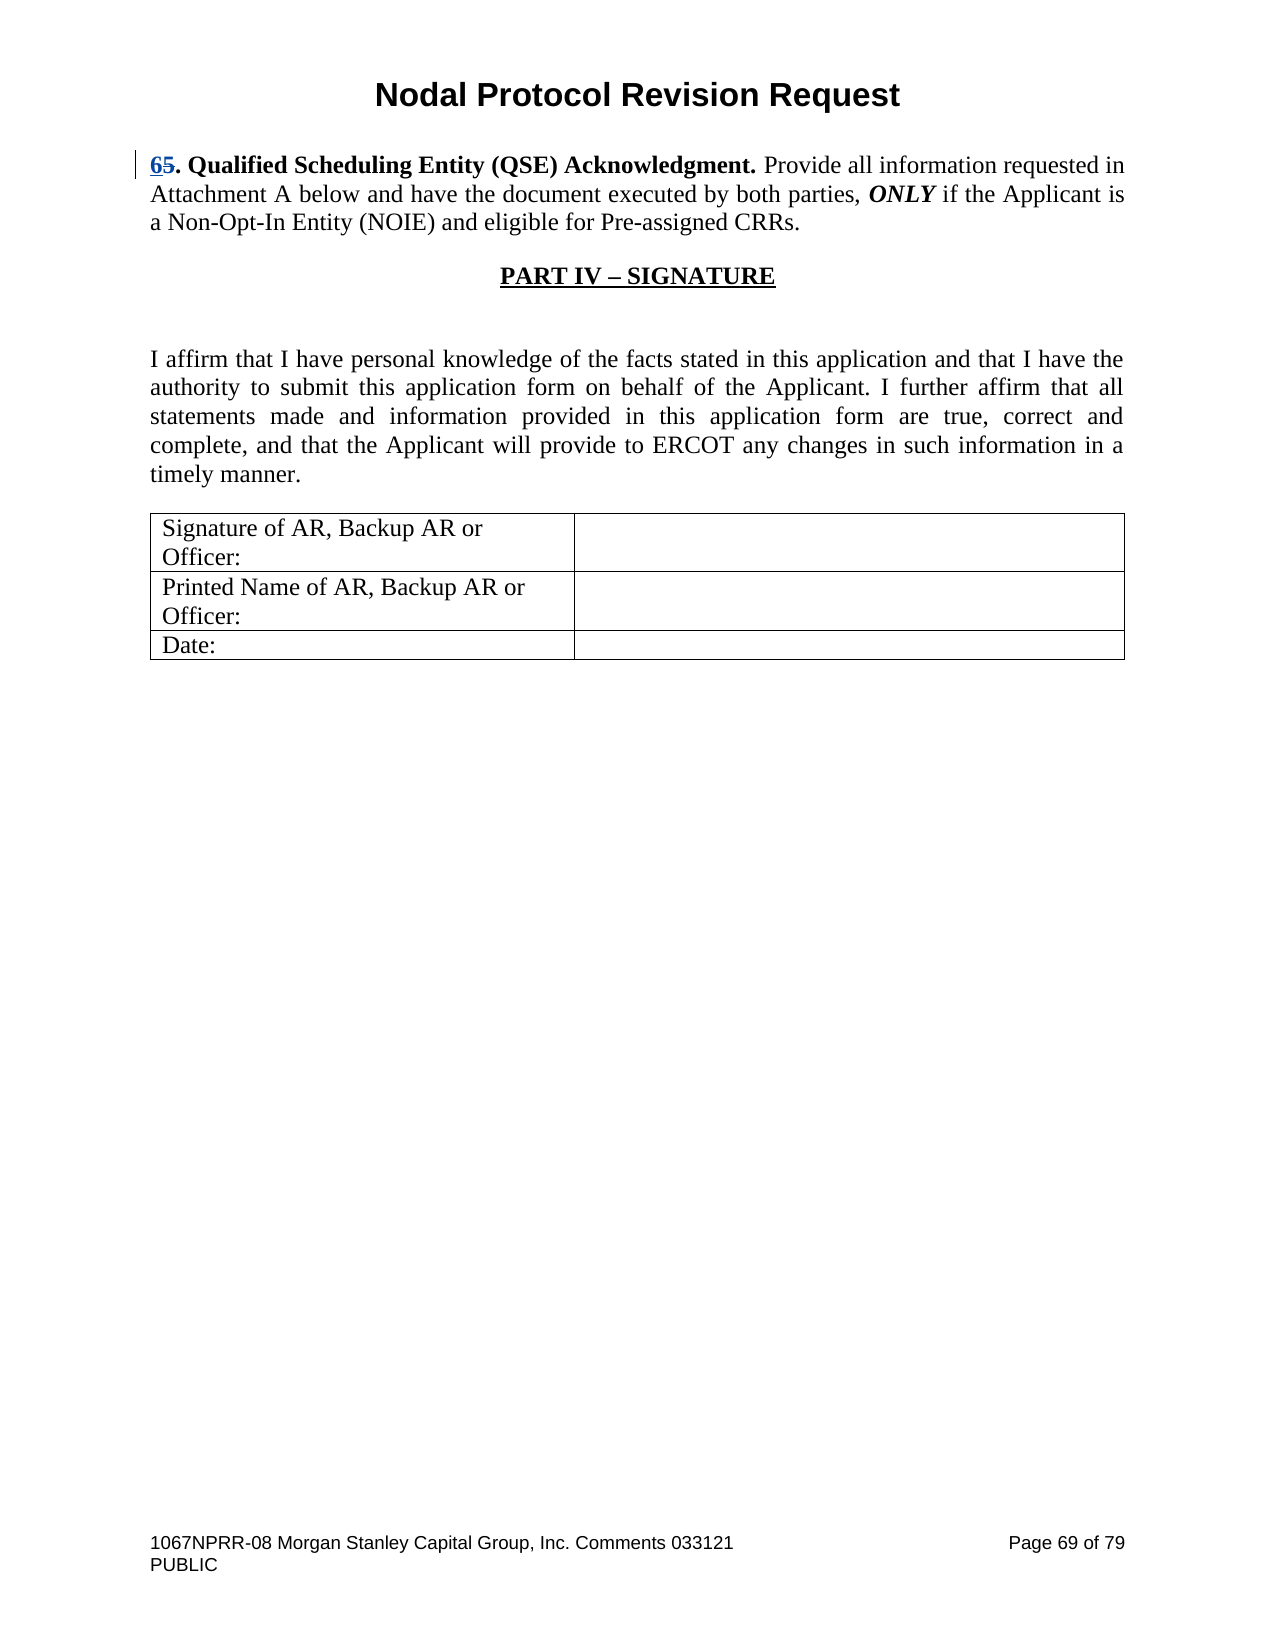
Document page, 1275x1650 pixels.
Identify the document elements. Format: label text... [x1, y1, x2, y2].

table_header [575, 514, 1124, 571]
text PART IV – SIGNATURE [150, 261, 1125, 290]
table_cell Printed Name of AR, Backup AR or Officer: [151, 572, 574, 629]
table_header Signature of AR, Backup AR or Officer: [151, 514, 574, 571]
table_cell [575, 572, 1124, 629]
text . Qualified Scheduling Entity (QSE) Acknowledgment. Provide all information requested in Attachment A below and have the document executed by both parties, ONLY if the Applicant is a Non-Opt-In Entity (NOIE) and eligible for Pre-assigned CRRs. [150, 150, 1125, 236]
table_cell [575, 631, 1124, 659]
table_cell Date: [151, 631, 574, 659]
text I affirm that I have personal knowledge of the facts stated in this application and that I have the authority to submit this application form on behalf of the Applicant. I further affirm that all statements made and rmation provided in this application form are true, correct and complete, and that the Applicant will provide to ERCOT any changes in such rmation in a timely manner. [150, 344, 1125, 487]
